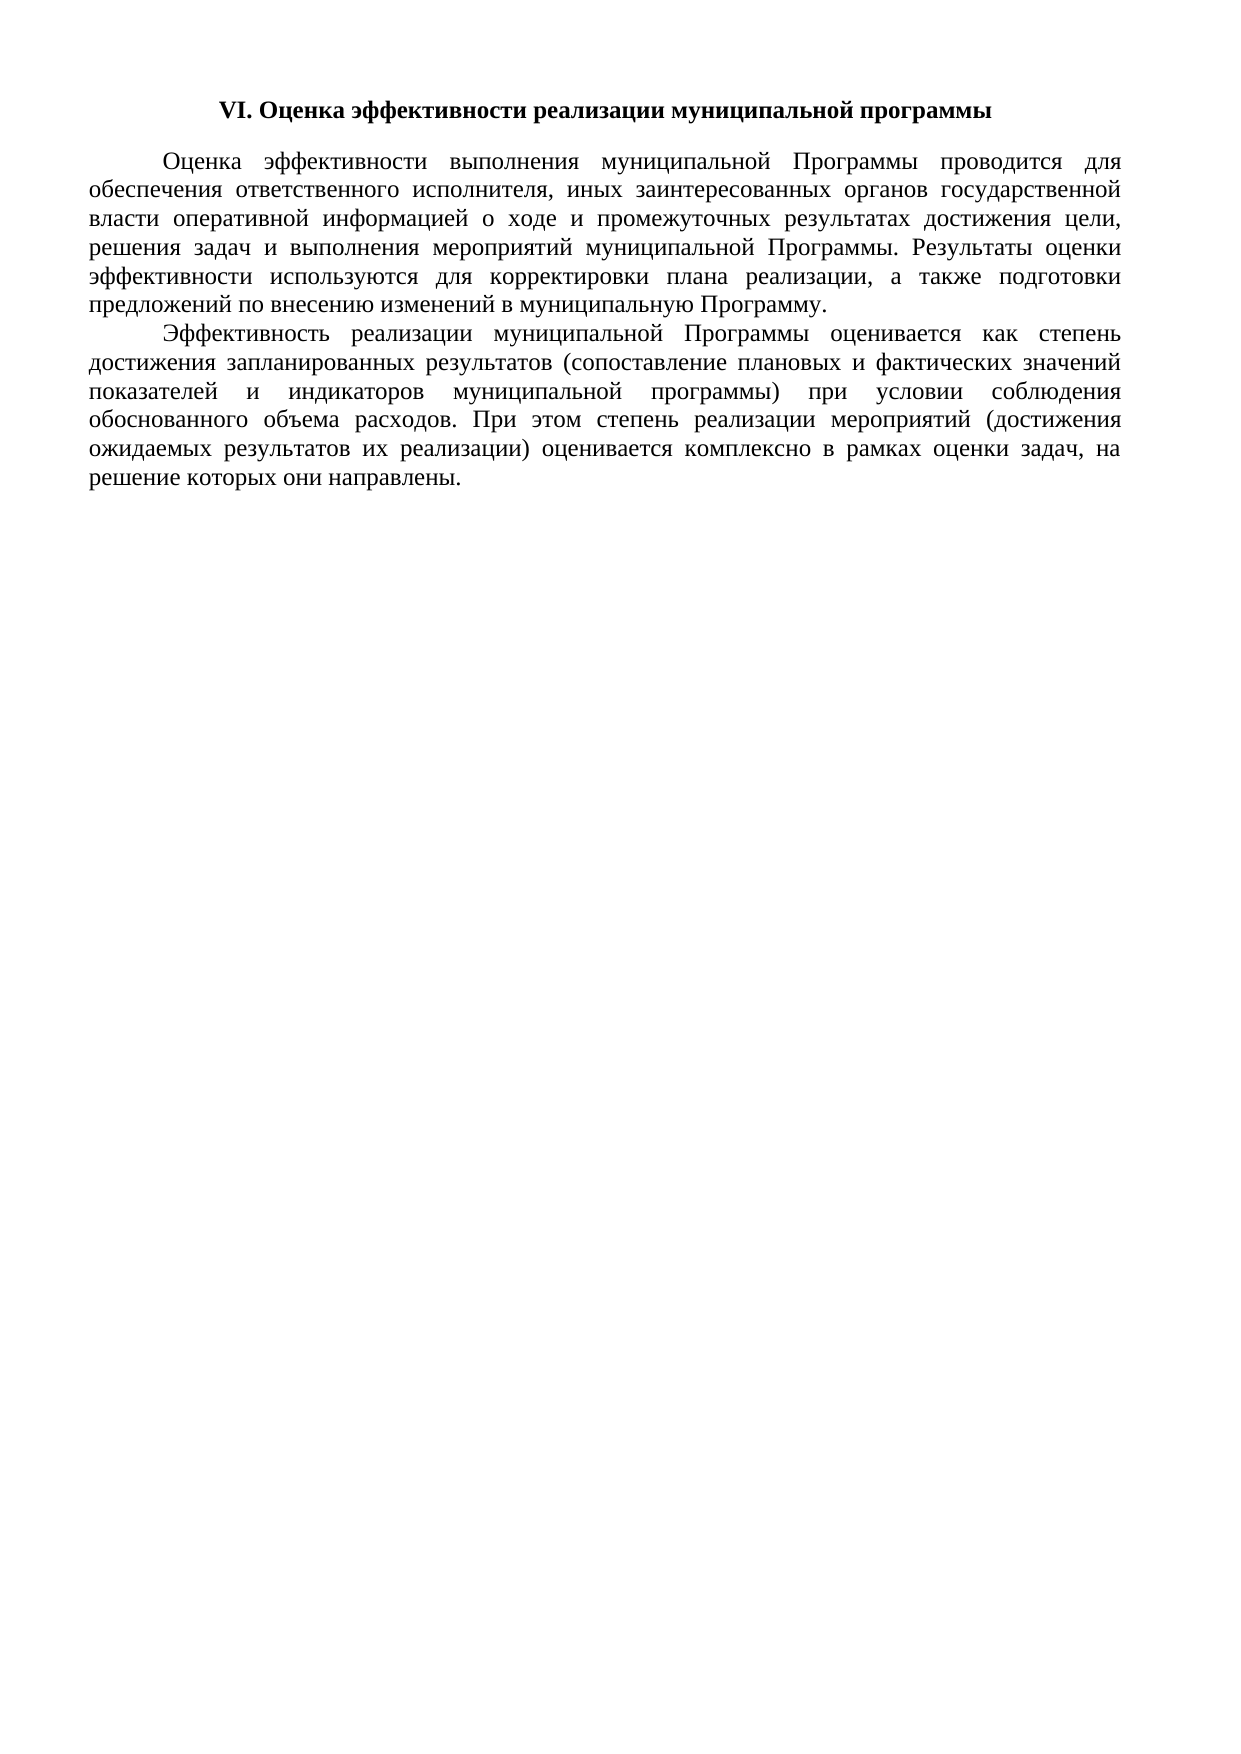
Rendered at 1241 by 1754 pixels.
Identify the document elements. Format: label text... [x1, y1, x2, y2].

text Эффективность реализации муниципальной Программы оценивается как степень достижения запланированных результатов (сопоставление плановых и фактических значений показателей и индикаторов муниципальной программы) при условии соблюдения обоснованного объема расходов. При этом степень реализации мероприятий (достижения ожидаемых результатов их реализации) оценивается комплексно в рамках оценки задач, на решение которых они направлены. [89, 318, 1122, 491]
text Оценка эффективности выполнения муниципальной Программы проводится для обеспечения ответственного исполнителя, иных заинтересованных органов государственной власти оперативной информацией о ходе и промежуточных результатах достижения цели, решения задач и выполнения мероприятий муниципальной Программы. Результаты оценки эффективности используются для корректировки плана реализации, а также подготовки предложений по внесению изменений в муниципальную Программу. [89, 146, 1122, 318]
text VI. Оценка эффективности реализации муниципальной программы [89, 95, 1122, 124]
